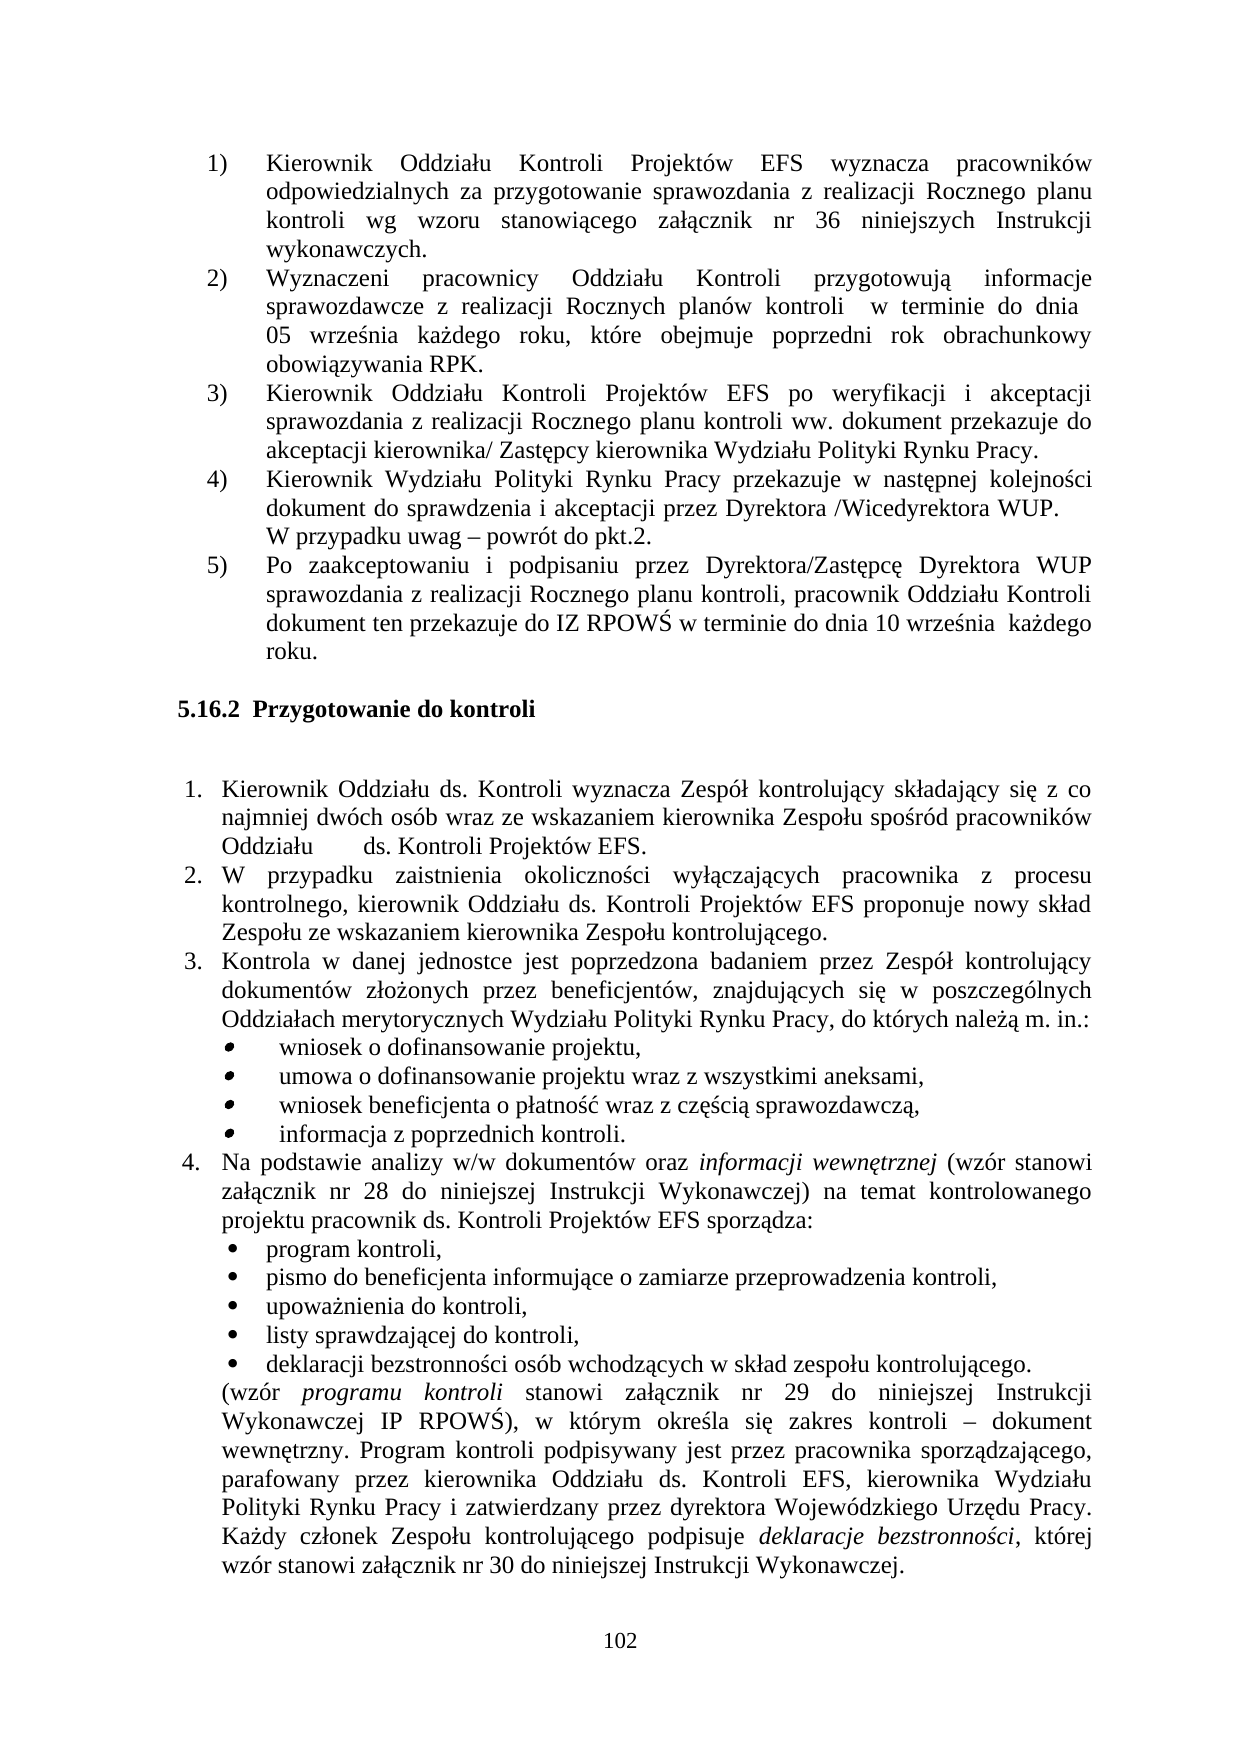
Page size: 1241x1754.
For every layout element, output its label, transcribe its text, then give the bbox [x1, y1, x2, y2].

list program kontroli, [228, 1234, 1093, 1262]
list Kierownik Wydziału Polityki Rynku Pracy przekazuje w następnej kolejności dokument do sprawdzenia i akceptacji przez Dyrektora /Wicedyrektora WUP. W przypadku uwag – powrót do pkt.2. [207, 464, 1093, 550]
list Kierownik Oddziału Kontroli Projektów EFS wyznacza pracowników odpowiedzialnych za przygotowanie sprawozdania z realizacji Rocznego planu kontroli wg wzoru stanowiącego załącznik nr 36 niniejszych Instrukcji wykonawczych. [207, 148, 1093, 263]
list umowa o dofinansowanie projektu wraz z wszystkimi aneksami, [223, 1061, 1093, 1090]
list Kontrola w danej jednostce jest poprzedzona badaniem przez Zespół kontrolujący dokumentów złożonych przez beneficjentów, znajdujących się w poszczególnych Oddziałach merytorycznych Wydziału Polityki Rynku Pracy, do których należą m. in.: [184, 946, 1093, 1032]
list pismo do beneficjenta informujące o zamiarze przeprowadzenia kontroli, [228, 1262, 1093, 1291]
list Na podstawie analizy w/w dokumentów oraz informacji wewnętrznej (wzór stanowi załącznik nr 28 do niniejszej Instrukcji Wykonawczej) na temat kontrolowanego projektu pracownik ds. Kontroli Projektów EFS sporządza: [182, 1147, 1093, 1234]
list Kierownik Oddziału ds. Kontroli wyznacza Zespół kontrolujący składający się z co najmniej dwóch osób wraz ze wskazaniem kierownika Zespołu spośród pracowników Oddziału ds. Kontroli Projektów EFS. [184, 774, 1093, 860]
list wniosek beneficjenta o płatność wraz z częścią sprawozdawczą, [223, 1090, 1093, 1119]
list W przypadku zaistnienia okoliczności wyłączających pracownika z procesu kontrolnego, kierownik Oddziału ds. Kontroli Projektów EFS proponuje nowy skład Zespołu ze wskazaniem kierownika Zespołu kontrolującego. [184, 860, 1093, 946]
list Kierownik Oddziału Kontroli Projektów EFS po weryfikacji i akceptacji sprawozdania z realizacji Rocznego planu kontroli ww. dokument przekazuje do akceptacji kierownika/ Zastępcy kierownika Wydziału Polityki Rynku Pracy. [207, 378, 1093, 464]
list Po zaakceptowaniu i podpisaniu przez Dyrektora/Zastępcę Dyrektora WUP sprawozdania z realizacji Rocznego planu kontroli, pracownik Oddziału Kontroli dokument ten przekazuje do IZ RPOWŚ w terminie do dnia 10 września każdego roku. [207, 550, 1093, 665]
list Wyznaczeni pracownicy Oddziału Kontroli przygotowują informacje sprawozdawcze z realizacji Rocznych planów kontroli w terminie do dnia 05 września każdego roku, które obejmuje poprzedni rok obrachunkowy obowiązywania RPK. [207, 263, 1093, 378]
list wniosek o dofinansowanie projektu, [223, 1032, 1093, 1061]
subtitle Przygotowanie do kontroli [177, 694, 1093, 723]
list listy sprawdzającej do kontroli, [228, 1320, 1093, 1349]
list upoważnienia do kontroli, [228, 1291, 1093, 1320]
list informacja z poprzednich kontroli. [223, 1119, 1093, 1147]
list deklaracji bezstronności osób wchodzących w skład zespołu kontrolującego. [228, 1349, 1093, 1377]
text (wzór programu kontroli stanowi załącznik nr 29 do niniejszej Instrukcji Wykonawczej IP RPOWŚ), w którym określa się zakres kontroli – dokument wewnętrzny. Program kontroli podpisywany jest przez pracownika sporządzającego, parafowany przez kierownika Oddziału ds. Kontroli EFS, kierownika Wydziału Polityki Rynku Pracy i zatwierdzany przez dyrektora Wojewódzkiego Urzędu Pracy. Każdy członek Zespołu kontrolującego podpisuje deklaracje bezstronności, której wzór stanowi załącznik nr 30 do niniejszej Instrukcji Wykonawczej. [221, 1377, 1093, 1579]
